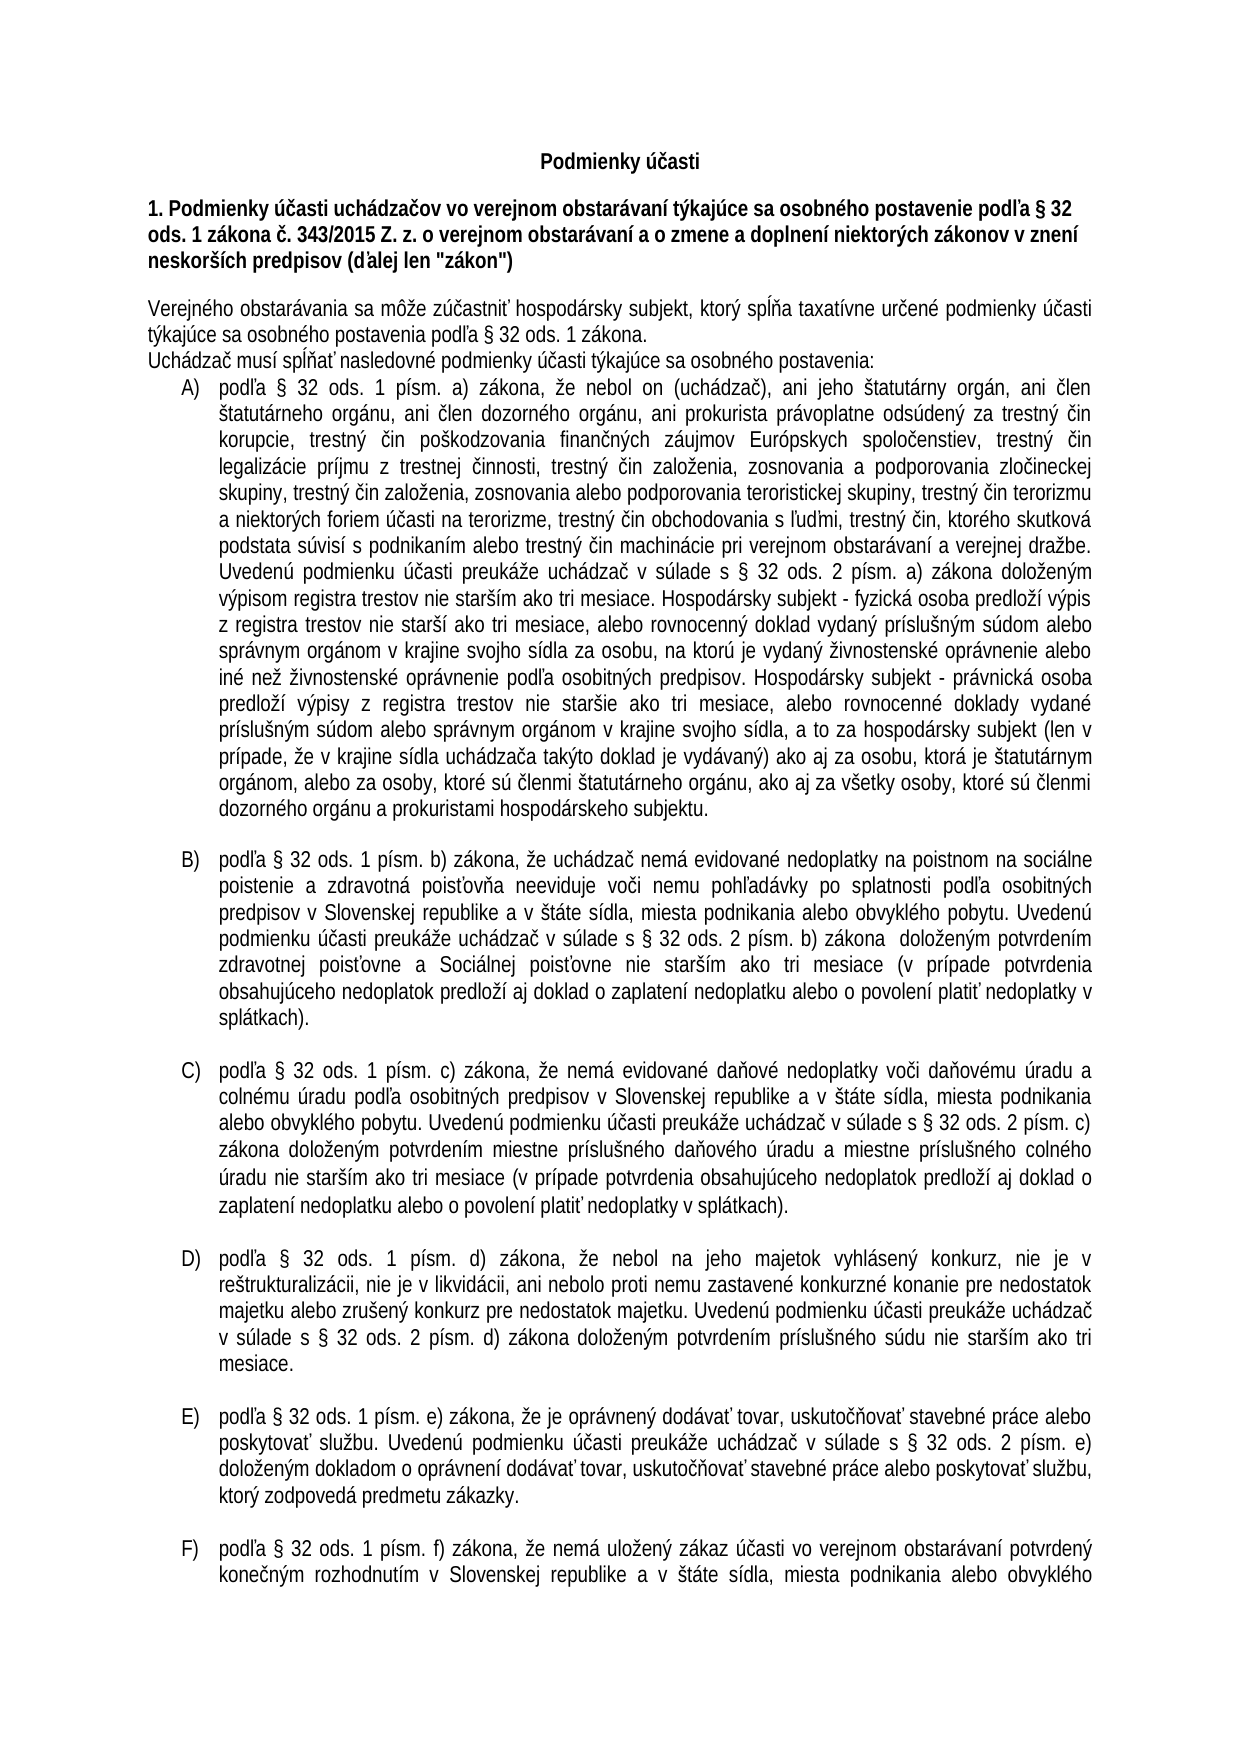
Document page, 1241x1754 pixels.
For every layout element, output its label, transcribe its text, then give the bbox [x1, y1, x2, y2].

list podľa § 32 ods. 1 písm. a) zákona, že nebol on (uchádzač), ani jeho štatutárny orgán, ani člen štatutárneho orgánu, ani člen dozorného orgánu, ani prokurista právoplatne odsúdený za trestný čin korupcie, trestný čin poškodzovania finančných záujmov Európskych spoločenstiev, trestný čin legalizácie príjmu z trestnej činnosti, trestný čin založenia, zosnovania a podporovania zločineckej skupiny, trestný čin založenia, zosnovania alebo podporovania teroristickej skupiny, trestný čin terorizmu a niektorých foriem účasti na terorizme, trestný čin obchodovania s ľuďmi, trestný čin, ktorého skutková podstata súvisí s podnikaním alebo trestný čin machinácie pri verejnom obstarávaní a verejnej dražbe. Uvedenú podmienku účasti preukáže uchádzač v súlade s § 32 ods. 2 písm. a) zákona doloženým výpisom registra trestov nie starším ako tri mesiace. Hospodársky subjekt - fyzická osoba predloží výpis z registra trestov nie starší ako tri mesiace, alebo rovnocenný doklad vydaný príslušným súdom alebo správnym orgánom v krajine svojho sídla za osobu, na ktorú je vydaný živnostenské oprávnenie alebo iné než živnostenské oprávnenie podľa osobitných predpisov. Hospodársky subjekt - právnická osoba predloží výpisy z registra trestov nie staršie ako tri mesiace, alebo rovnocenné doklady vydané príslušným súdom alebo správnym orgánom v krajine svojho sídla, a to za hospodársky subjekt (len v prípade, že v krajine sídla uchádzača takýto doklad je vydávaný) ako aj za osobu, ktorá je štatutárnym orgánom, alebo za osoby, ktoré sú členmi štatutárneho orgánu, ako aj za všetky osoby, ktoré sú členmi dozorného orgánu a prokuristami hospodárskeho subjektu. [181, 374, 1093, 822]
text 1. Podmienky účasti uchádzačov vo verejnom obstarávaní týkajúce sa osobného postavenie podľa § 32 ods. 1 zákona č. 343/2015 Z. z. o verejnom obstarávaní a o zmene a doplnení niektorých zákonov v znení neskorších predpisov (ďalej len "zákon") [148, 195, 1093, 274]
text Uchádzač musí spĺňať nasledovné podmienky účasti týkajúce sa osobného postavenia: [148, 347, 1093, 374]
list podľa § 32 ods. 1 písm. d) zákona, že nebol na jeho majetok vyhlásený konkurz, nie je v reštrukturalizácii, nie je v likvidácii, ani nebolo proti nemu zastavené konkurzné konanie pre nedostatok majetku alebo zrušený konkurz pre nedostatok majetku. Uvedenú podmienku účasti preukáže uchádzač v súlade s § 32 ods. 2 písm. d) zákona doloženým potvrdením príslušného súdu nie starším ako tri mesiace. [181, 1244, 1093, 1376]
list podľa § 32 ods. 1 písm. e) zákona, že je oprávnený dodávať tovar, uskutočňovať stavebné práce alebo poskytovať službu. Uvedenú podmienku účasti preukáže uchádzač v súlade s § 32 ods. 2 písm. e) doloženým dokladom o oprávnení dodávať tovar, uskutočňovať stavebné práce alebo poskytovať službu, ktorý zodpovedá predmetu zákazky. [181, 1403, 1093, 1508]
text Verejného obstarávania sa môže zúčastniť hospodársky subjekt, ktorý spĺňa taxatívne určené podmienky účasti týkajúce sa osobného postavenia podľa § 32 ods. 1 zákona. [148, 295, 1093, 347]
text Podmienky účasti [148, 148, 1093, 174]
list podľa § 32 ods. 1 písm. c) zákona, že nemá evidované daňové nedoplatky voči daňovému úradu a colnému úradu podľa osobitných predpisov v Slovenskej republike a v štáte sídla, miesta podnikania alebo obvyklého pobytu. Uvedenú podmienku účasti preukáže uchádzač v súlade s § 32 ods. 2 písm. c) zákona doloženým potvrdením miestne príslušného daňového úradu a miestne príslušného colného úradu nie starším ako tri mesiace (v prípade potvrdenia obsahujúceho nedoplatok predloží aj doklad o zaplatení nedoplatku alebo o povolení platiť nedoplatky v splátkach). [181, 1057, 1093, 1218]
list podľa § 32 ods. 1 písm. b) zákona, že uchádzač nemá evidované nedoplatky na poistnom na sociálne poistenie a zdravotná poisťovňa neeviduje voči nemu pohľadávky po splatnosti podľa osobitných predpisov v Slovenskej republike a v štáte sídla, miesta podnikania alebo obvyklého pobytu. Uvedenú podmienku účasti preukáže uchádzač v súlade s § 32 ods. 2 písm. b) zákona doloženým potvrdením zdravotnej poisťovne a Sociálnej poisťovne nie starším ako tri mesiace (v prípade potvrdenia obsahujúceho nedoplatok predloží aj doklad o zaplatení nedoplatku alebo o povolení platiť nedoplatky v splátkach). [181, 846, 1093, 1030]
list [181, 1534, 1093, 1587]
